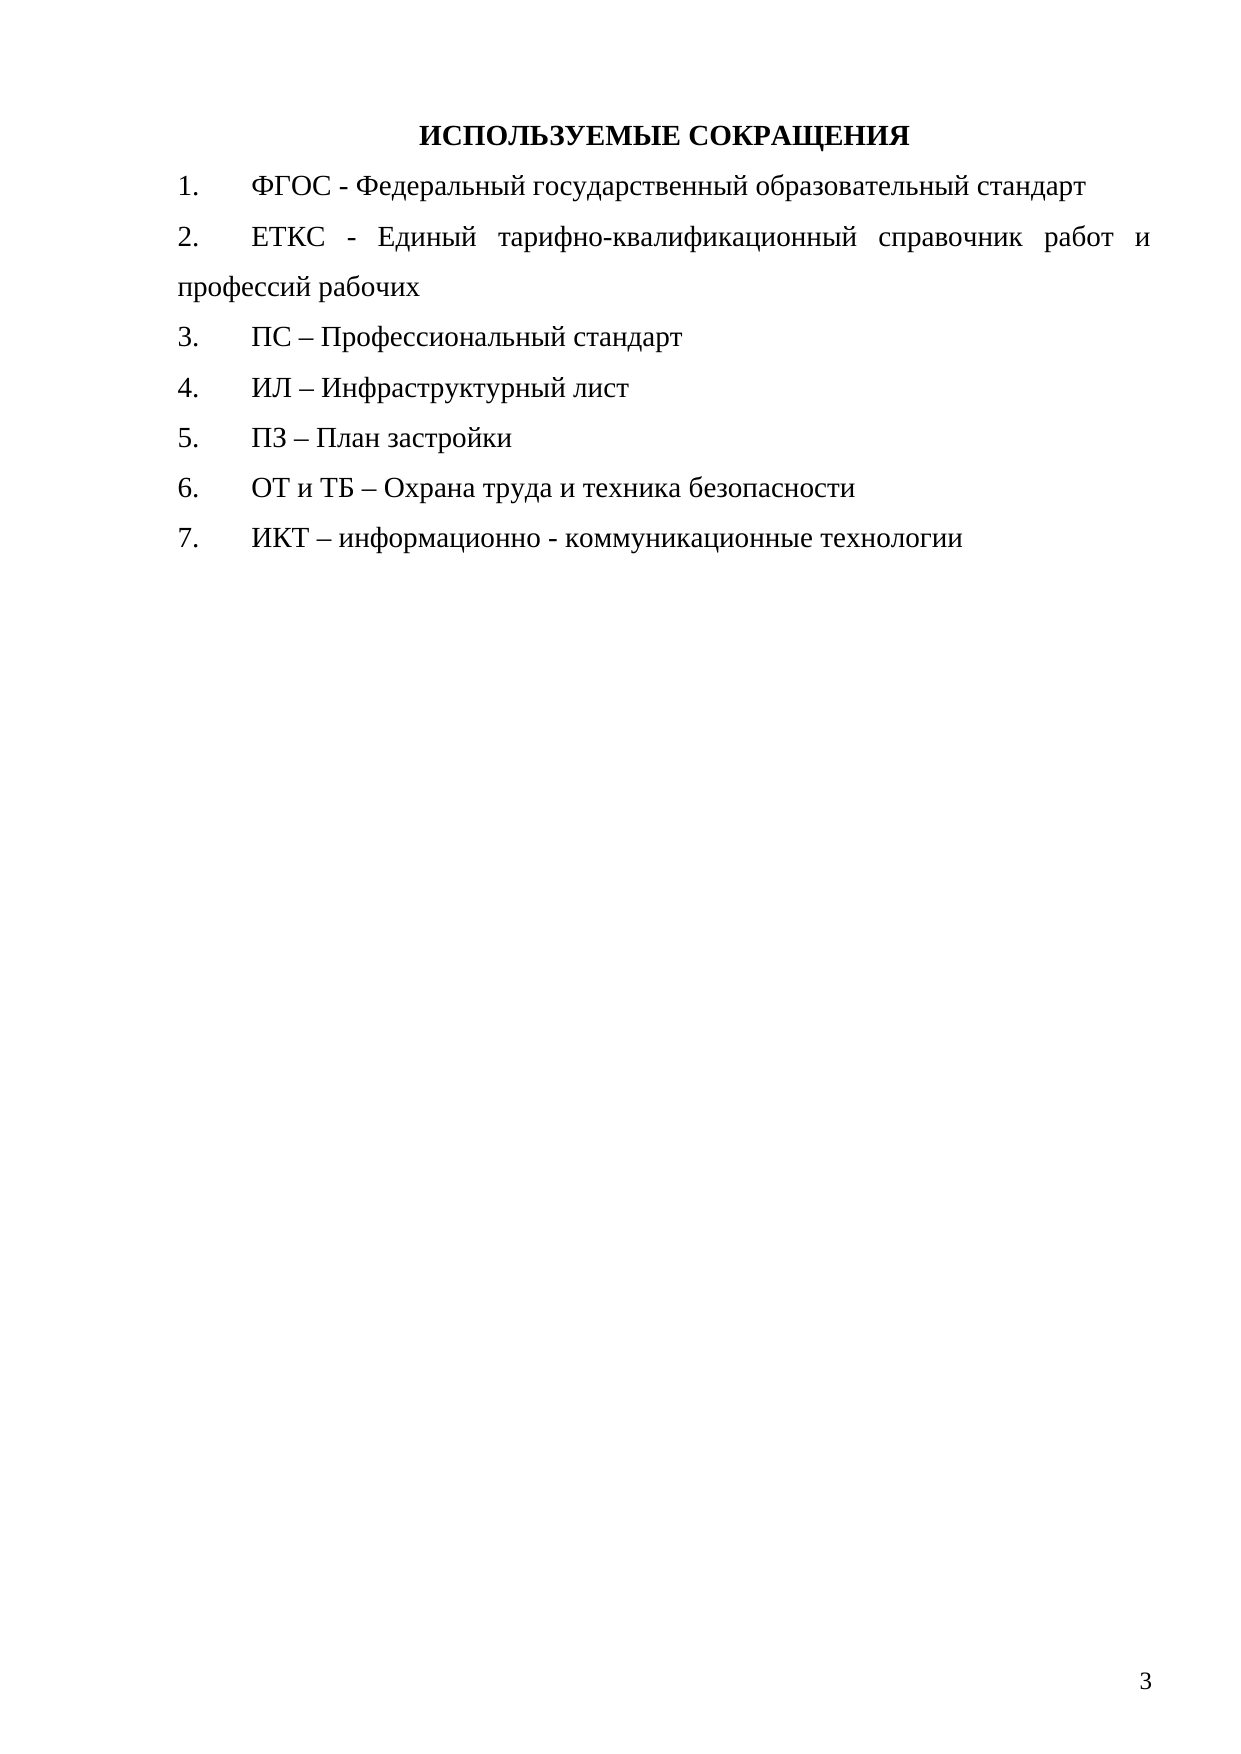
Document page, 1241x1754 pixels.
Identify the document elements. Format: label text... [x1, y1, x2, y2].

list ИЛ – Инфраструктурный лист [177, 370, 1152, 403]
list ИКТ – информационно - коммуникационные технологии [177, 521, 1152, 554]
list ЕТКС - Единый тарифно-квалификационный справочник работ и профессий рабочих [177, 219, 1152, 303]
list ПЗ – План застройки [177, 420, 1152, 453]
list ПС – Профессиональный стандарт [177, 319, 1152, 353]
list ИСПОЛЬЗУЕМЫЕ СОКРАЩЕНИЯ [177, 118, 1152, 152]
list ОТ и ТБ – Охрана труда и техника безопасности [177, 470, 1152, 504]
list ФГОС - Федеральный государственный образовательный стандарт [177, 168, 1152, 202]
